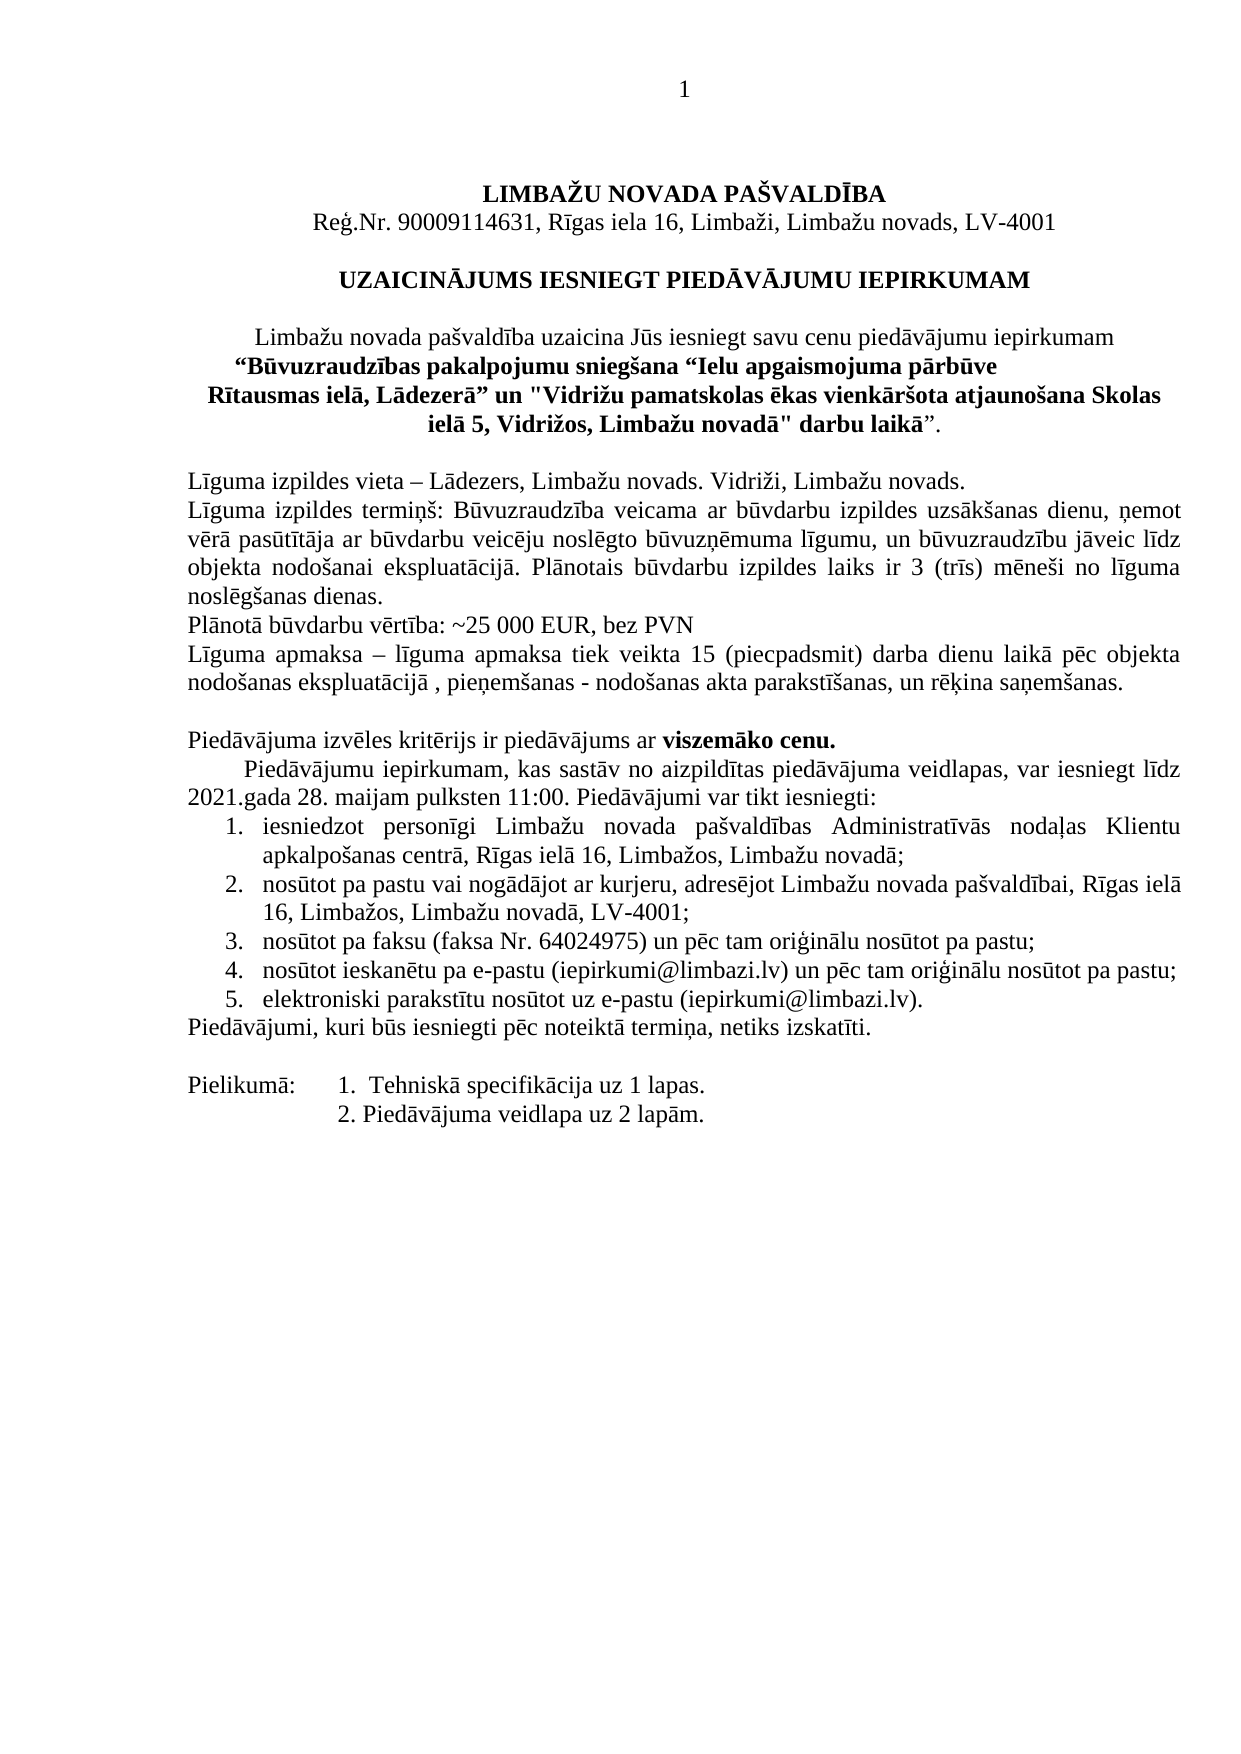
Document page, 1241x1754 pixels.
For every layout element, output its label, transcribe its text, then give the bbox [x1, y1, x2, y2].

list nosūtot ieskanētu pa e-pastu (iepirkumi@limbazi.lv) un pēc tam oriģinālu nosūtot pa pastu; [225, 955, 1181, 984]
text 2. Piedāvājuma veidlapa uz 2 lapām. [187, 1099, 1181, 1127]
text Līguma apmaksa – līguma apmaksa tiek veikta 15 (piecpadsmit) darba dienu laikā pēc objekta nodošanas ekspluatācijā , pieņemšanas - nodošanas akta parakstīšanas, un rēķina saņemšanas. [187, 639, 1181, 696]
text Rītausmas ielā, Lādezerā” un "Vidrižu pamatskolas ēkas vienkāršota atjaunošana Skolas ielā 5, Vidrižos, Limbažu novadā" darbu laikā”. [187, 380, 1181, 437]
text LIMBAŽU NOVADA PAŠVALDĪBA [187, 179, 1181, 207]
list nosūtot pa pastu vai nogādājot ar kurjeru, adresējot Limbažu novada pašvaldībai, Rīgas ielā 16, Limbažos, Limbažu novadā, LV-4001; [225, 869, 1181, 926]
text Līguma izpildes vieta – Lādezers, Limbažu novads. Vidriži, Limbažu novads. [187, 466, 1181, 495]
text Līguma izpildes termiņš: Būvuzraudzība veicama ar būvdarbu izpildes uzsākšanas dienu, ņemot vērā pasūtītāja ar būvdarbu veicēju noslēgto būvuzņēmuma līgumu, un būvuzraudzību jāveic līdz objekta nodošanai ekspluatācijā. Plānotais būvdarbu izpildes laiks ir 3 (trīs) mēneši no līguma noslēgšanas dienas. [187, 537, 1181, 610]
text Piedāvājumu iepirkumam, kas sastāv no aizpildītas piedāvājuma veidlapas, var iesniegt līdz 2021.gada 28. maijam pulksten 11:00. Piedāvājumi var tikt iesniegti: [187, 754, 1181, 811]
text Līguma izpildes termiņš: Būvuzraudzība veicama ar būvdarbu izpildes uzsākšanas dienu, ņemot vērā pasūtītāja ar būvdarbu veicēju noslēgto būvuzņēmuma līgumu, un būvuzraudzību jāveic līdz objekta nodošanai ekspluatācijā. Plānotais būvdarbu izpildes laiks ir 3 (trīs) mēneši no līguma noslēgšanas dienas. [187, 495, 707, 536]
text Piedāvājuma izvēles kritērijs ir piedāvājums ar viszemāko cenu. [187, 725, 1181, 754]
text Limbažu novada pašvaldība uzaicina Jūs iesniegt savu cenu piedāvājumu iepirkumam “Būvuzraudzības pakalpojumu sniegšana “Ielu apgaismojuma pārbūve [187, 322, 1181, 380]
list iesniedzot personīgi Limbažu novada pašvaldības Administratīvās nodaļas Klientu apkalpošanas centrā, Rīgas ielā 16, Limbažos, Limbažu novadā; [225, 811, 1181, 869]
text Reģ.Nr. 90009114631, Rīgas iela 16, Limbaži, Limbažu novads, LV-4001 [187, 207, 1181, 236]
text UZAICINĀJUMS IESNIEGT PIEDĀVĀJUMU IEPIRKUMAM [187, 265, 1181, 294]
list elektroniski parakstītu nosūtot uz e-pastu (iepirkumi@limbazi.lv). [225, 984, 1181, 1012]
text Plānotā būvdarbu vērtība: ~25 000 EUR, bez PVN [187, 610, 1181, 639]
list nosūtot pa faksu (faksa Nr. 64024975) un pēc tam oriģinālu nosūtot pa pastu; [225, 926, 1181, 955]
text Piedāvājumi, kuri būs iesniegti pēc noteiktā termiņa, netiks izskatīti. [187, 1012, 1181, 1041]
text Pielikumā: 1. Tehniskā specifikācija uz 1 lapas. [187, 1070, 1181, 1099]
